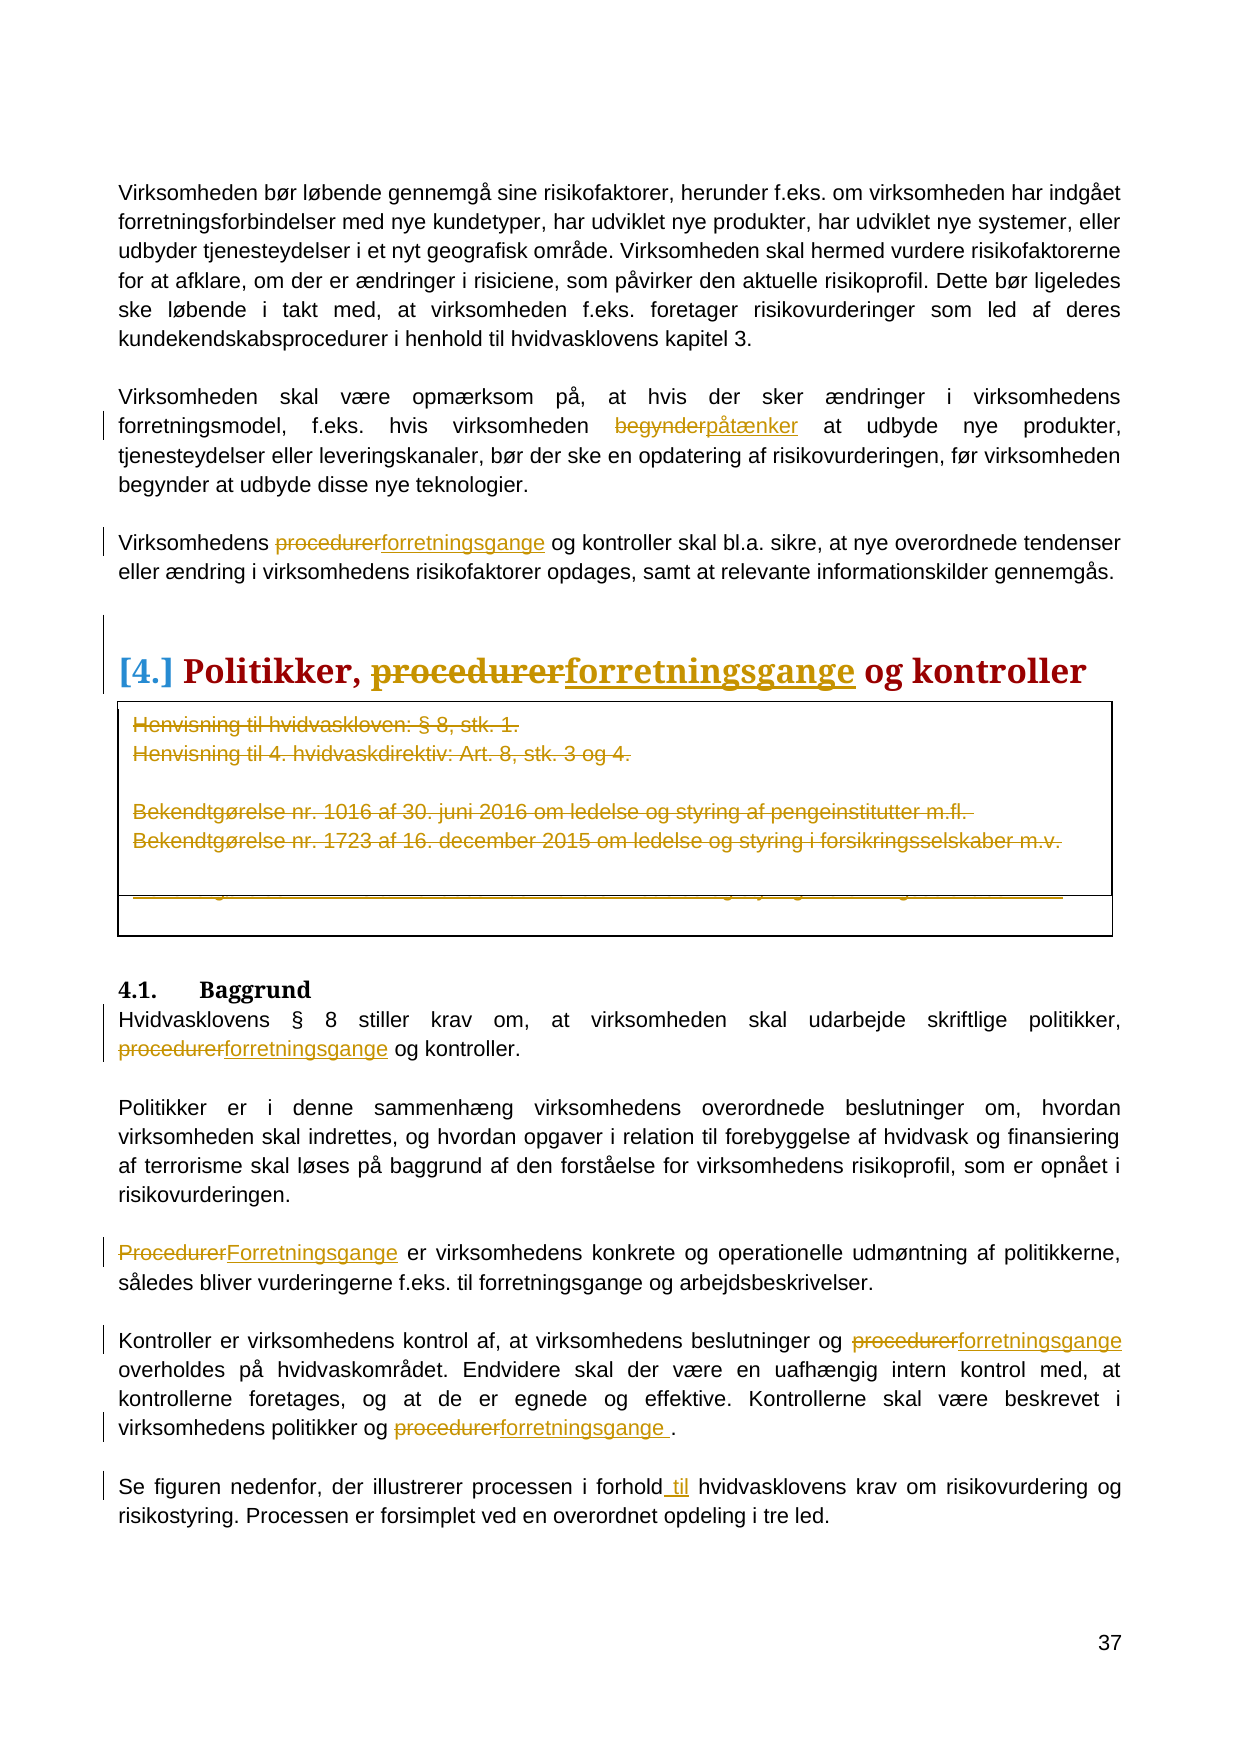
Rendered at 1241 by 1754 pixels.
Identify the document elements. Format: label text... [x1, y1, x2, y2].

text Politikker er i denne sammenhæng virksomhedens overordnede beslutninger om, hvordan virksomheden skal indrettes, og hvordan opgaver i relation til forebyggelse af hvidvask og finansiering af terrorisme skal løses på baggrund af den forståelse for virksomhedens risikoprofil, som er opnået i risikovurderingen. [118, 1092, 1122, 1208]
text Se figuren nedenfor, der illustrerer processen i forhold hvidvasklovens krav om risikovurdering og risikostyring. Processen er forsimplet ved en overordnet opdeling i tre led. [118, 1471, 1122, 1529]
text Virksomheden skal være opmærksom på, at hvis der sker ændringer i virksomhedens forretningsmodel, f.eks. hvis virksomheden at udbyde nye produkter, tjenesteydelser eller leveringskanaler, bør der ske en opdatering af risikovurderingen, før virksomheden begynder at udbyde disse nye teknologier. [118, 381, 1122, 498]
text Hvidvasklovens § 8 stiller krav om, at virksomheden skal udarbejde skriftlige politikker, og kontroller. [118, 1004, 1122, 1062]
subtitle Politikker, og kontroller [118, 644, 1122, 694]
text Virksomheden bør løbende gennemgå sine risikofaktorer, herunder f.eks. om virksomheden har indgået forretningsforbindelser med nye kundetyper, har udviklet nye produkter, har udviklet nye systemer, eller udbyder tjenesteydelser i et nyt geografisk område. Virksomheden skal hermed vurdere risikofaktorerne for at afklare, om der er ændringer i risiciene, som påvirker den aktuelle risikoprofil. Dette bør ligeledes ske løbende i takt med, at virksomheden f.eks. foretager risikovurderinger som led af deres kundekendskabsprocedurer i henhold til hvidvasklovens kapitel 3. [118, 177, 1122, 352]
text er virksomhedens konkrete og operationelle udmøntning af politikkerne, således bliver vurderingerne f.eks. til forretningsgange og arbejdsbeskrivelser. [118, 1237, 1122, 1296]
text Kontroller er virksomhedens kontrol af, at virksomhedens beslutninger og overholdes på hvidvaskområdet. Endvidere skal der være en uafhængig intern kontrol med, at kontrollerne foretages, og at de er egnede og effektive. Kontrollerne skal være beskrevet i virksomhedens politikker og . [118, 1325, 1122, 1442]
text Virksomhedens og kontroller skal bl.a. sikre, at nye overordnede tendenser eller ændring i virksomhedens risikofaktorer opdages, samt at relevante informationskilder gennemgås. [118, 527, 1122, 586]
subtitle Baggrund [118, 975, 1122, 1004]
